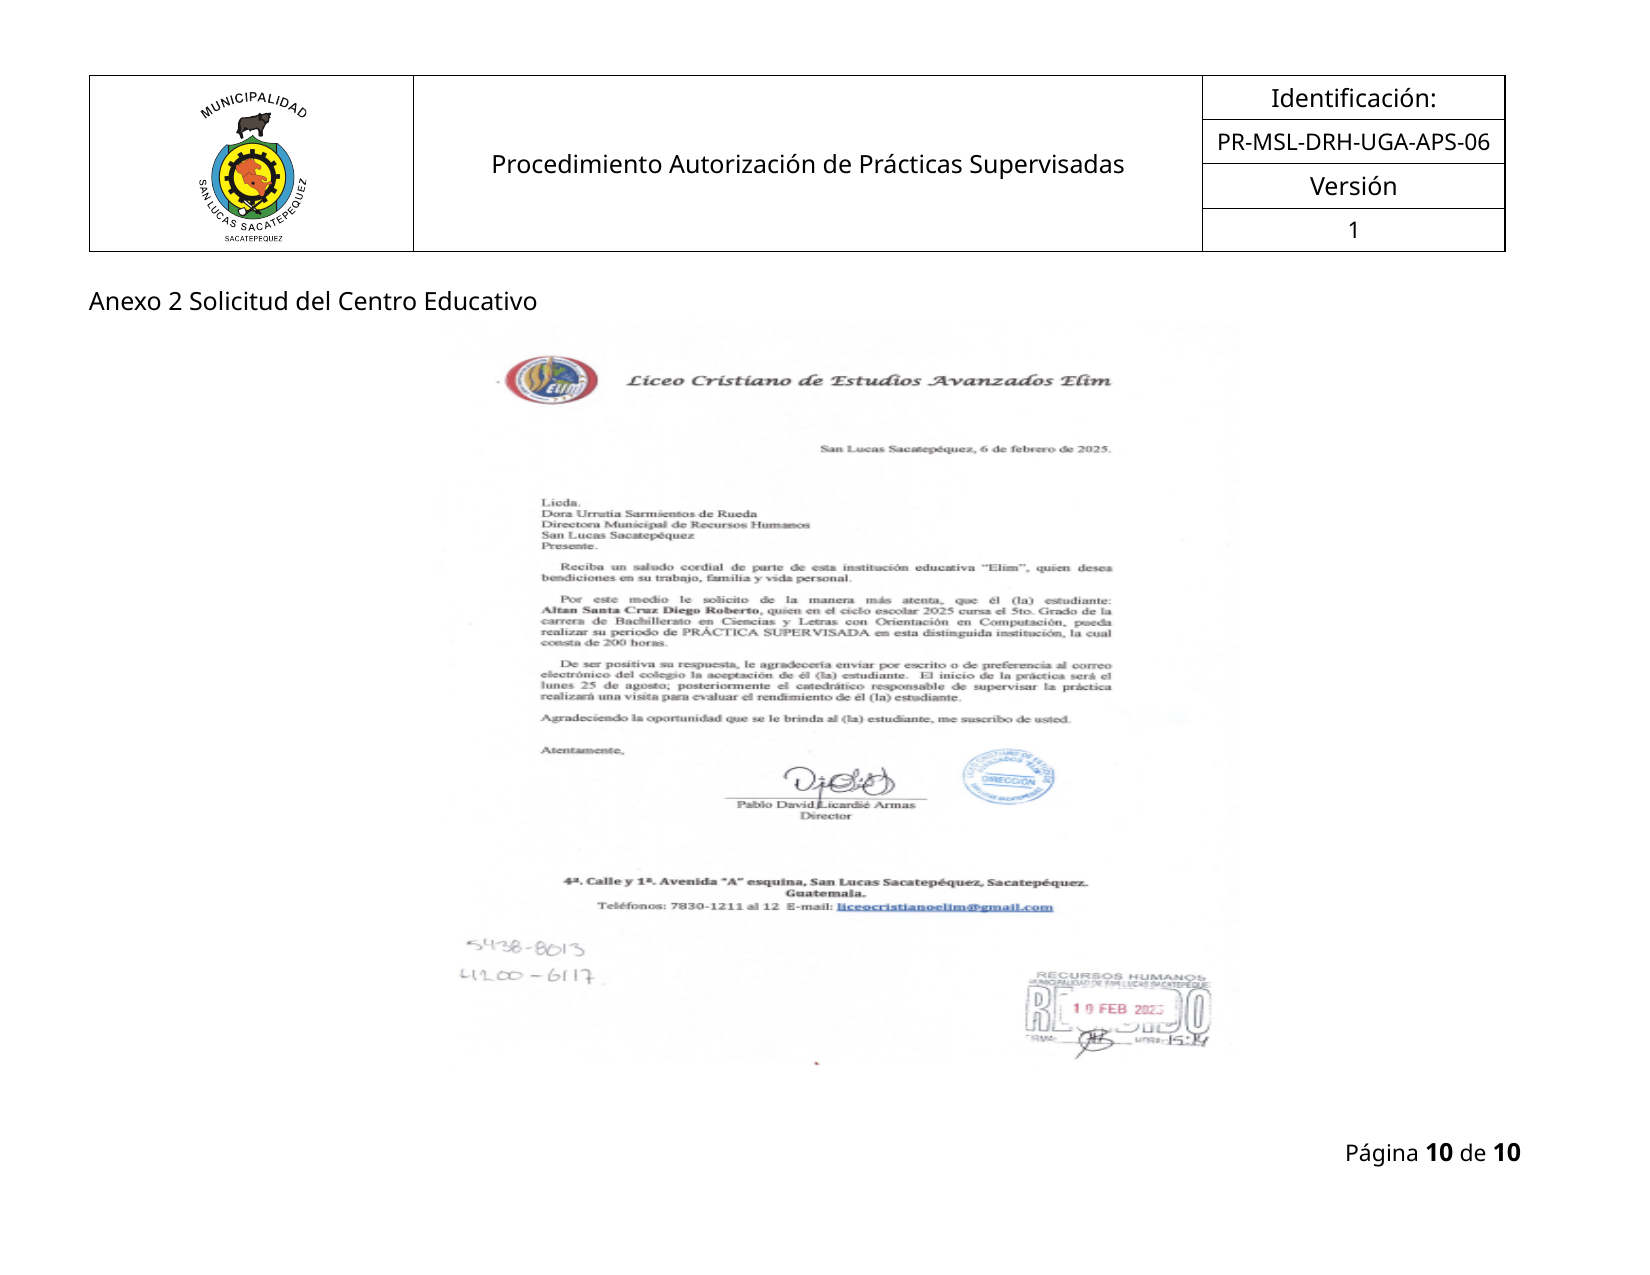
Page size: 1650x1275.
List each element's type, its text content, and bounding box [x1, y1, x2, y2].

picture [437, 319, 1240, 1067]
picture [199, 92, 307, 242]
text Anexo 2 Solicitud del Centro Educativo [89, 284, 1521, 318]
